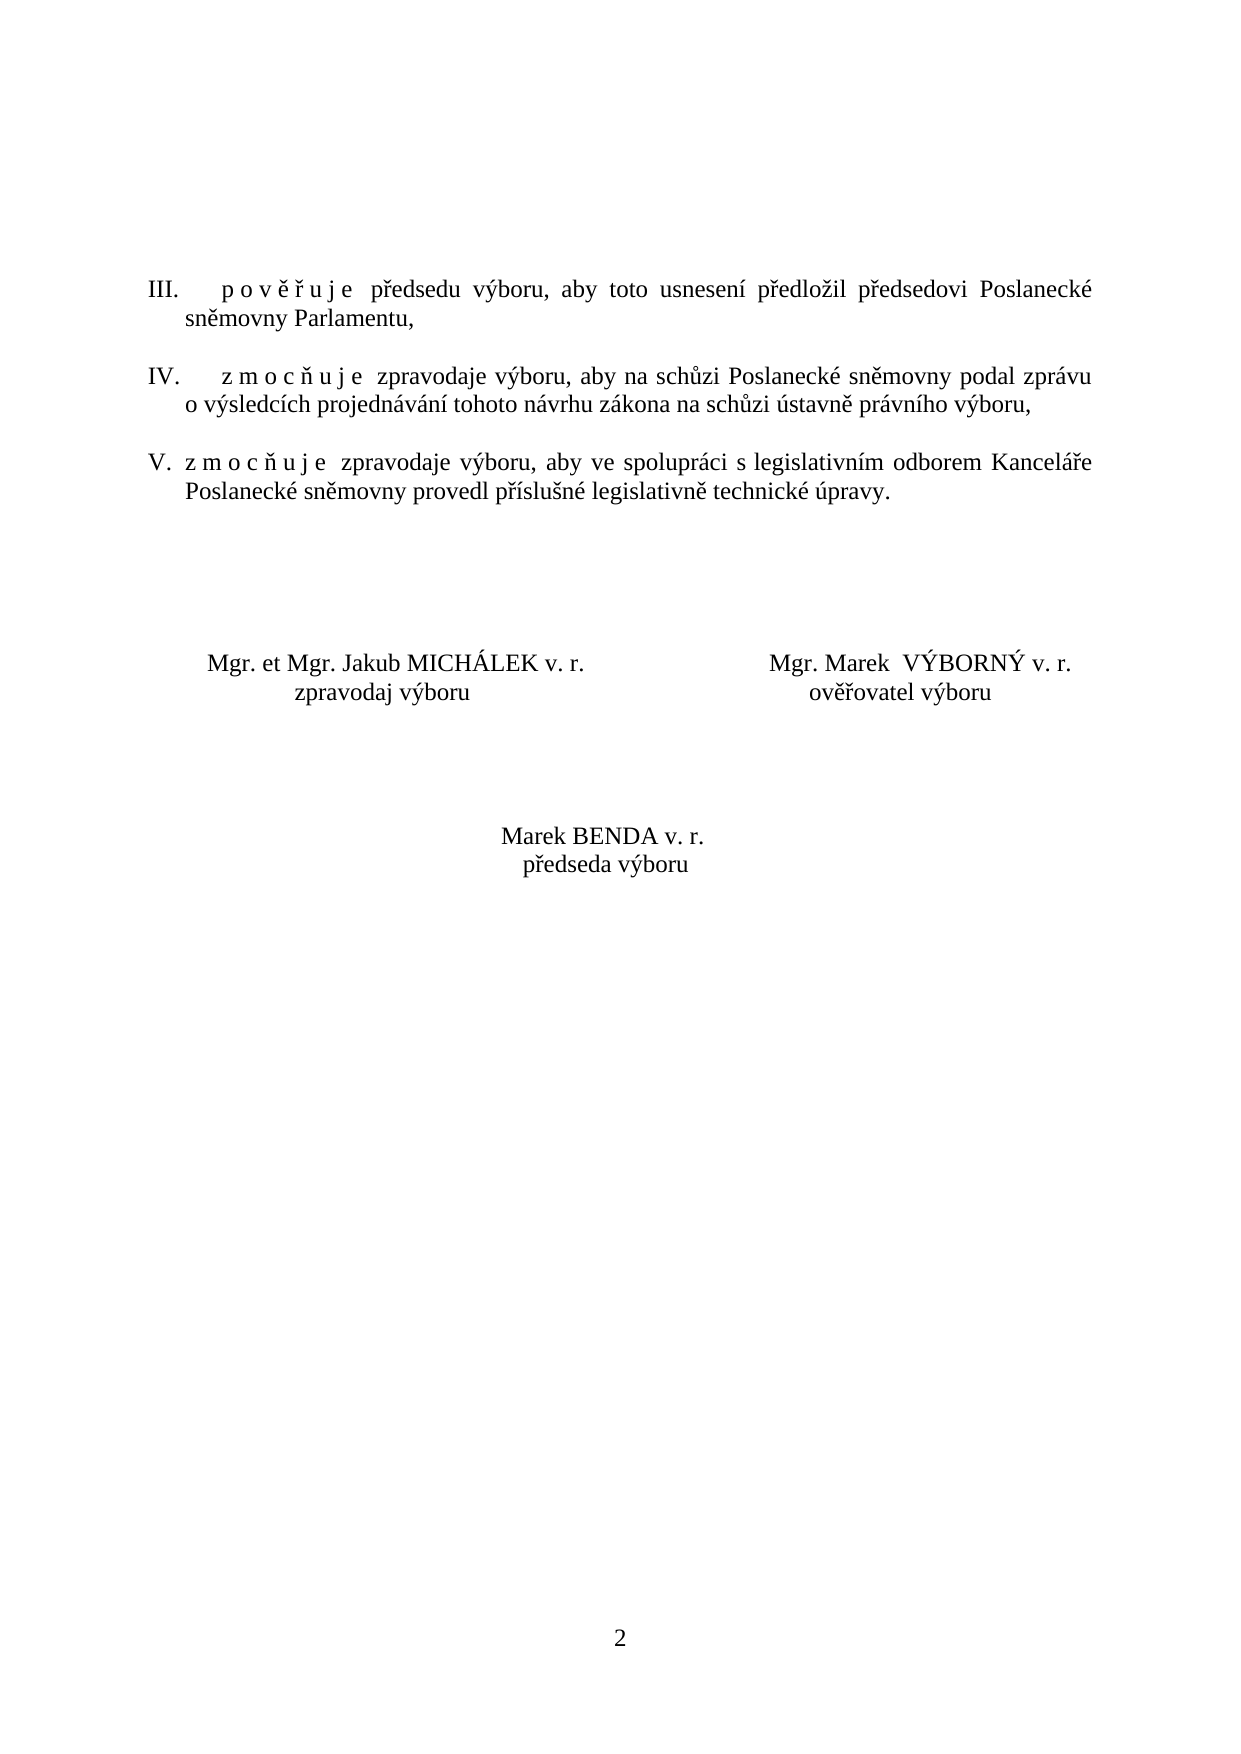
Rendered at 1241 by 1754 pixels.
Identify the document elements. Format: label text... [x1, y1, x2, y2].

text předseda výboru [148, 849, 1092, 878]
text pověřuje předsedu výboru, aby toto usnesení předložil předsedovi Poslanecké sněmovny Parlamentu, [148, 274, 1092, 332]
text Mgr. et Mgr. Jakub MICHÁLEK v. r. Mgr. Marek VÝBORNÝ v. r. [207, 648, 1196, 677]
text zmocňuje zpravodaje výboru, aby ve spolupráci s legislativním odborem Kanceláře Poslanecké sněmovny provedl příslušné legislativně technické úpravy. [148, 447, 1092, 504]
text Marek BENDA v. r. [148, 821, 1092, 849]
text zpravodaj výboru ověřovatel výboru [207, 677, 1196, 706]
text zmocňuje zpravodaje výboru, aby na schůzi Poslanecké sněmovny podal zprávu o výsledcích projednávání tohoto návrhu zákona na schůzi ústavně právního výboru, [148, 361, 1092, 418]
